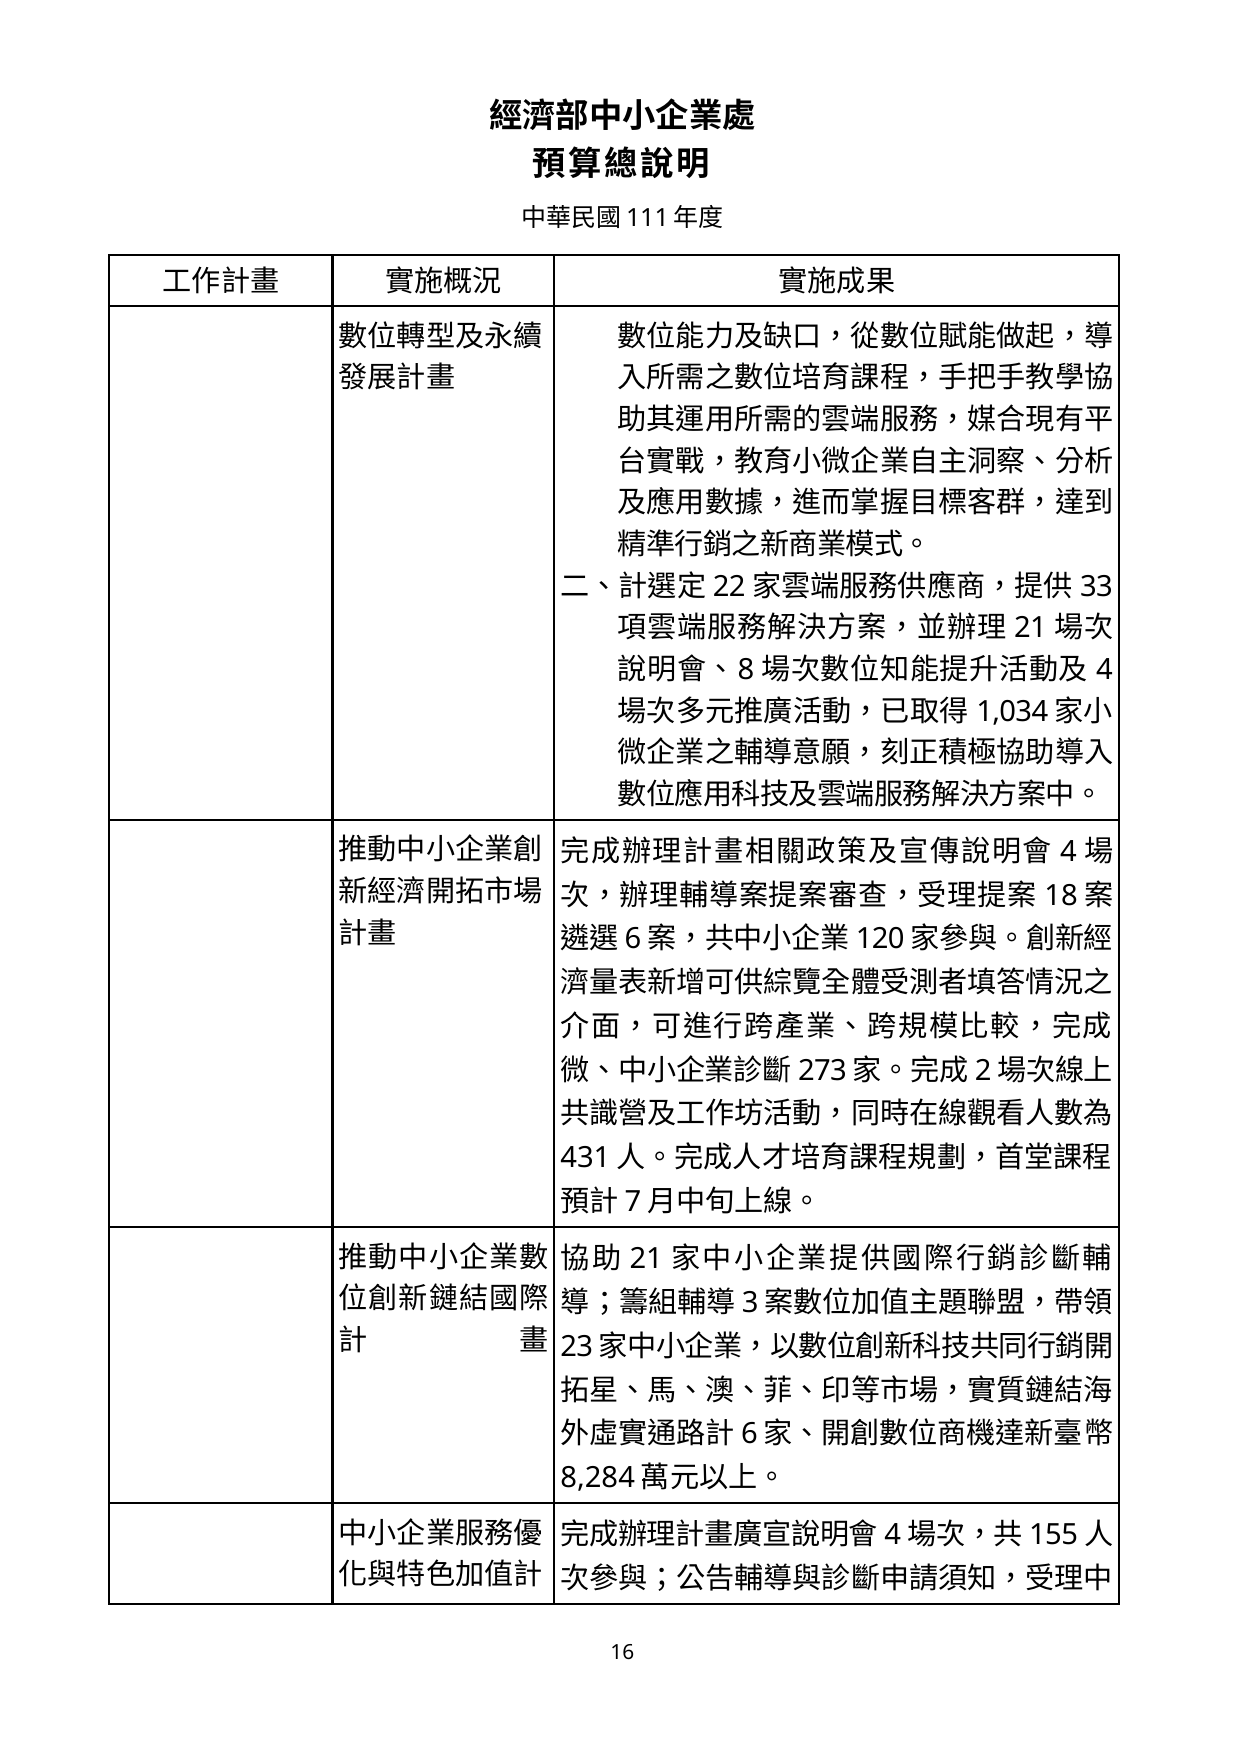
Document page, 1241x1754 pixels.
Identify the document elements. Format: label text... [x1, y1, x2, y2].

table_cell [110, 307, 331, 819]
table_cell 協助21家中小企業提供國際行銷診斷輔導；籌組輔導3案數位加值主題聯盟，帶領23家中小企業，以數位創新科技共同行銷開拓星、馬、澳、菲、印等市場，實質鏈結海外虛實通路計6家、開創數位商機達新臺幣8,284萬元以上。 [555, 1228, 1118, 1502]
table_cell 輔導小微型企業數位轉型及永續發展計畫 [334, 307, 553, 819]
table_cell [110, 1504, 331, 1603]
table_cell 中小企業服務優化與特色加值計畫 [334, 1504, 553, 1603]
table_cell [555, 1504, 1118, 1603]
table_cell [555, 307, 1118, 819]
table_cell 完成辦理計畫相關政策及宣傳說明會4場次，辦理輔導案提案審查，受理提案18案遴選6案，共中小企業120家參與。創新經濟量表新增可供綜覽全體受測者填答情況之介面，可進行跨產業、跨規模比較，完成微、中小企業診斷273家。完成2場次線上共識營及工作坊活動，同時在線觀看人數為431人。完成人才培育課程規劃，首堂課程預計7月中旬上線。 [555, 821, 1118, 1226]
table_header 實施成果 [555, 256, 1118, 305]
table_cell [110, 821, 331, 1226]
table_header 工作計畫 [110, 256, 331, 305]
table_header 實施概況 [334, 256, 553, 305]
table_cell [110, 1228, 331, 1502]
table_cell 推動中小企業數位創新鏈結國際計畫 [334, 1228, 553, 1502]
table_cell 推動中小企業創新經濟開拓市場計畫 [334, 821, 553, 1226]
